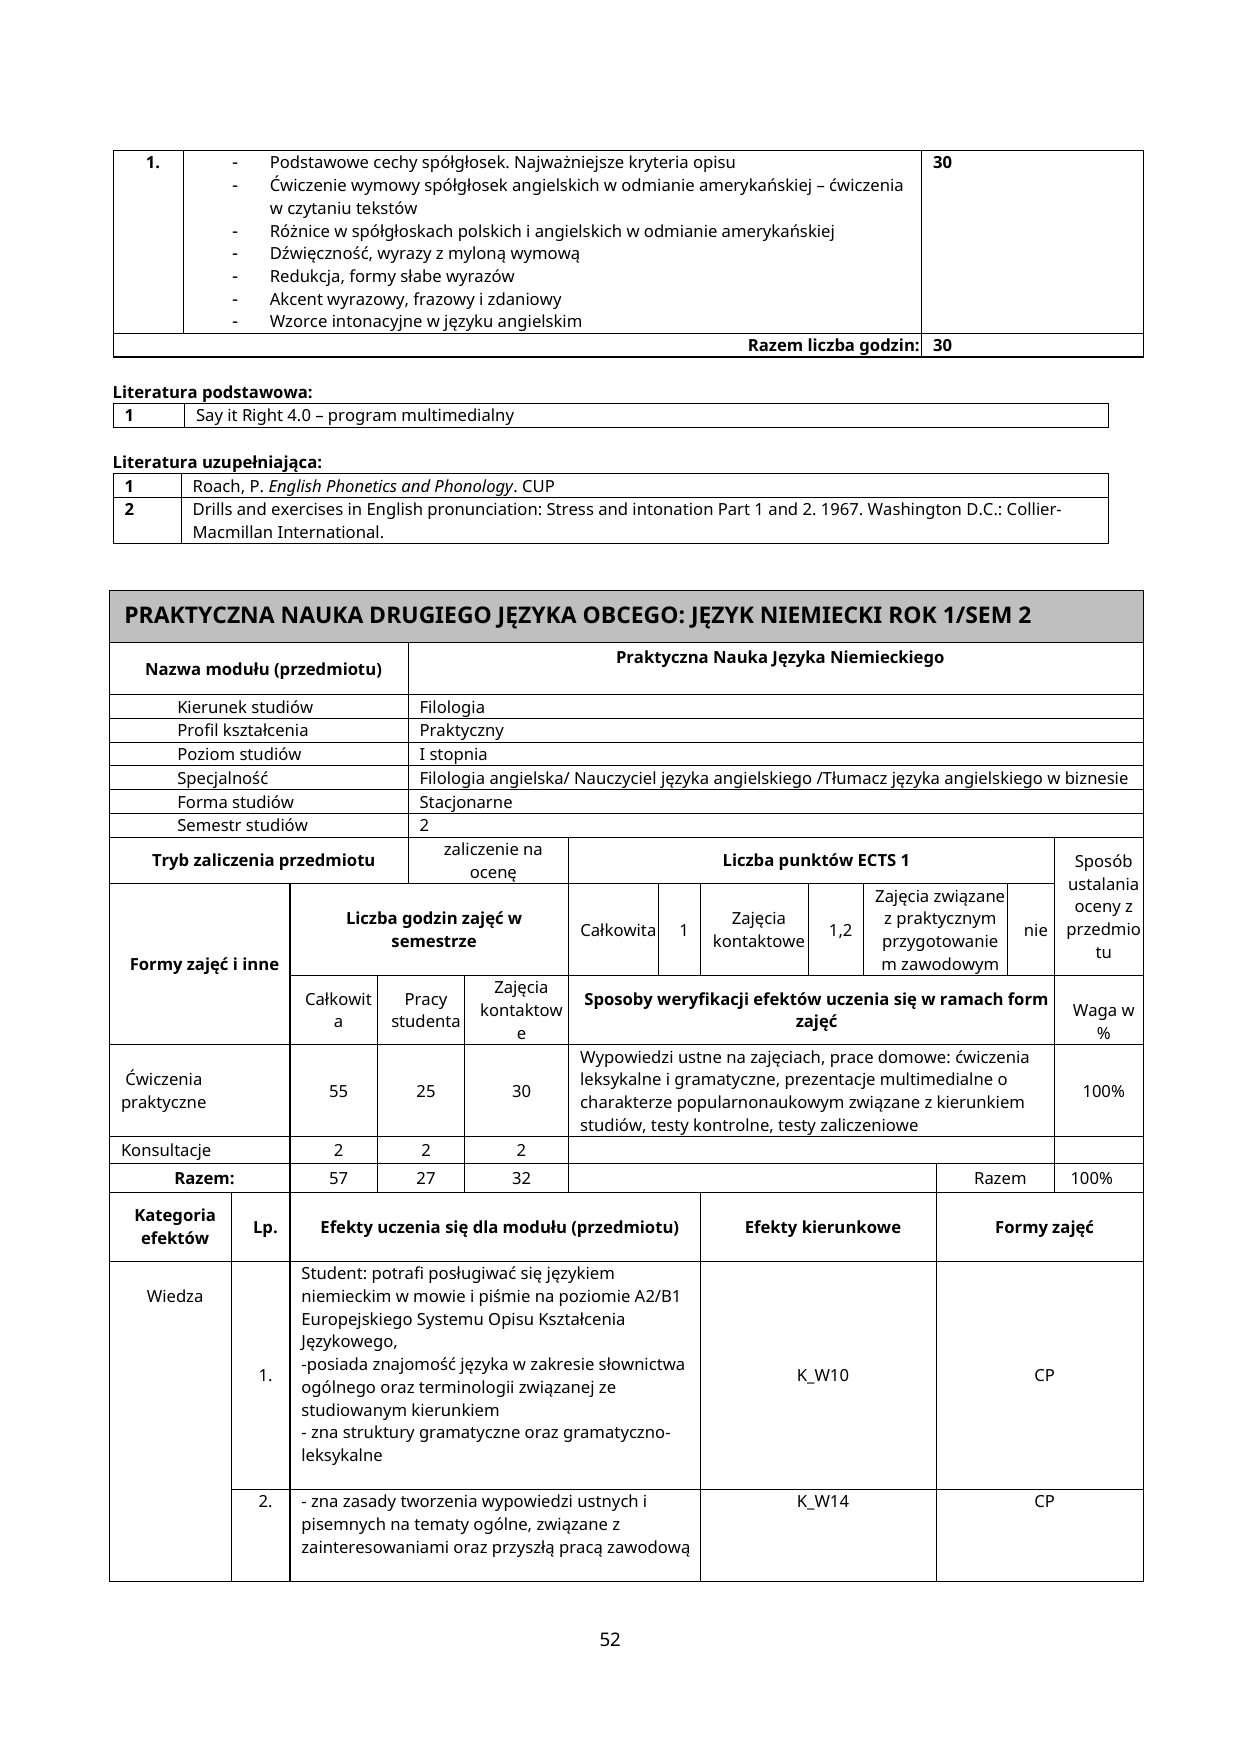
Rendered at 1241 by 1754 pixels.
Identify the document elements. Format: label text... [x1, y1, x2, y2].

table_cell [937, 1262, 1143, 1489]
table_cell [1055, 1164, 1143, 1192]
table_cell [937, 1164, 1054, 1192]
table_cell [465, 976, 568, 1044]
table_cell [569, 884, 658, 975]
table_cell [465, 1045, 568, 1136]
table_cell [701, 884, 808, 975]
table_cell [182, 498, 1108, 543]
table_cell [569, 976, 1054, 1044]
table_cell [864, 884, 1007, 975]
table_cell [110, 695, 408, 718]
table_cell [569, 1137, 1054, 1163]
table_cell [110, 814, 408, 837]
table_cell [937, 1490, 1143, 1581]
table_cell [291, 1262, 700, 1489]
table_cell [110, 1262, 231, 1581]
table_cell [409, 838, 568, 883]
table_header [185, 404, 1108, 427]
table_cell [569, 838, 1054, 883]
text Literatura uzupełniająca: [112, 450, 1117, 473]
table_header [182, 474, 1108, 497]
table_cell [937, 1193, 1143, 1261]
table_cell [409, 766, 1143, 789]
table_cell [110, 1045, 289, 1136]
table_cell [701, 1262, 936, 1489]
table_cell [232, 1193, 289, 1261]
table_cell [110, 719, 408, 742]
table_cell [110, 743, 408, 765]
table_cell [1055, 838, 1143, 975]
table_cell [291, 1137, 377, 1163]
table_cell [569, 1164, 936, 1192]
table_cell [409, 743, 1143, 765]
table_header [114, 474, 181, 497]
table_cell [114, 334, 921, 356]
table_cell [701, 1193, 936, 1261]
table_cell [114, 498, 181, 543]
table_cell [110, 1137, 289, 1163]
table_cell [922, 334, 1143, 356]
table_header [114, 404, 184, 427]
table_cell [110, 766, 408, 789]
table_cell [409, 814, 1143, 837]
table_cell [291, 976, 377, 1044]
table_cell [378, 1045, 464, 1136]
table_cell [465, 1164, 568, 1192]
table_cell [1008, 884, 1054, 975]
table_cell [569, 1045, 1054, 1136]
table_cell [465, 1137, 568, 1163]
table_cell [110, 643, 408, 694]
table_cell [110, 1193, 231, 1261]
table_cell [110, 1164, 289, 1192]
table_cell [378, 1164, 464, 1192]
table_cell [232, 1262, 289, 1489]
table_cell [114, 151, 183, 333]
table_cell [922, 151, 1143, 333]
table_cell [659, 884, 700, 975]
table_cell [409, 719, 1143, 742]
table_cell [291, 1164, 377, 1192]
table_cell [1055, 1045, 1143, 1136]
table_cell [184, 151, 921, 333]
text Literatura podstawowa: [112, 380, 1117, 403]
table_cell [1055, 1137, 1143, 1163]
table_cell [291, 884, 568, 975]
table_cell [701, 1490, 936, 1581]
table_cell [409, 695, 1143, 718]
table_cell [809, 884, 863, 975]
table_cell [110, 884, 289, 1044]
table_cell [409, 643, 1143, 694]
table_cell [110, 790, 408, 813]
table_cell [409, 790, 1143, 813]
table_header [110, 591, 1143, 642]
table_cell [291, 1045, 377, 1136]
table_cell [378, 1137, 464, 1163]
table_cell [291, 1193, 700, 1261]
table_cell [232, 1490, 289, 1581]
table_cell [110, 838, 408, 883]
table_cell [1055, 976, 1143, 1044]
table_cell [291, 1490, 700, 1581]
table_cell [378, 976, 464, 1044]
